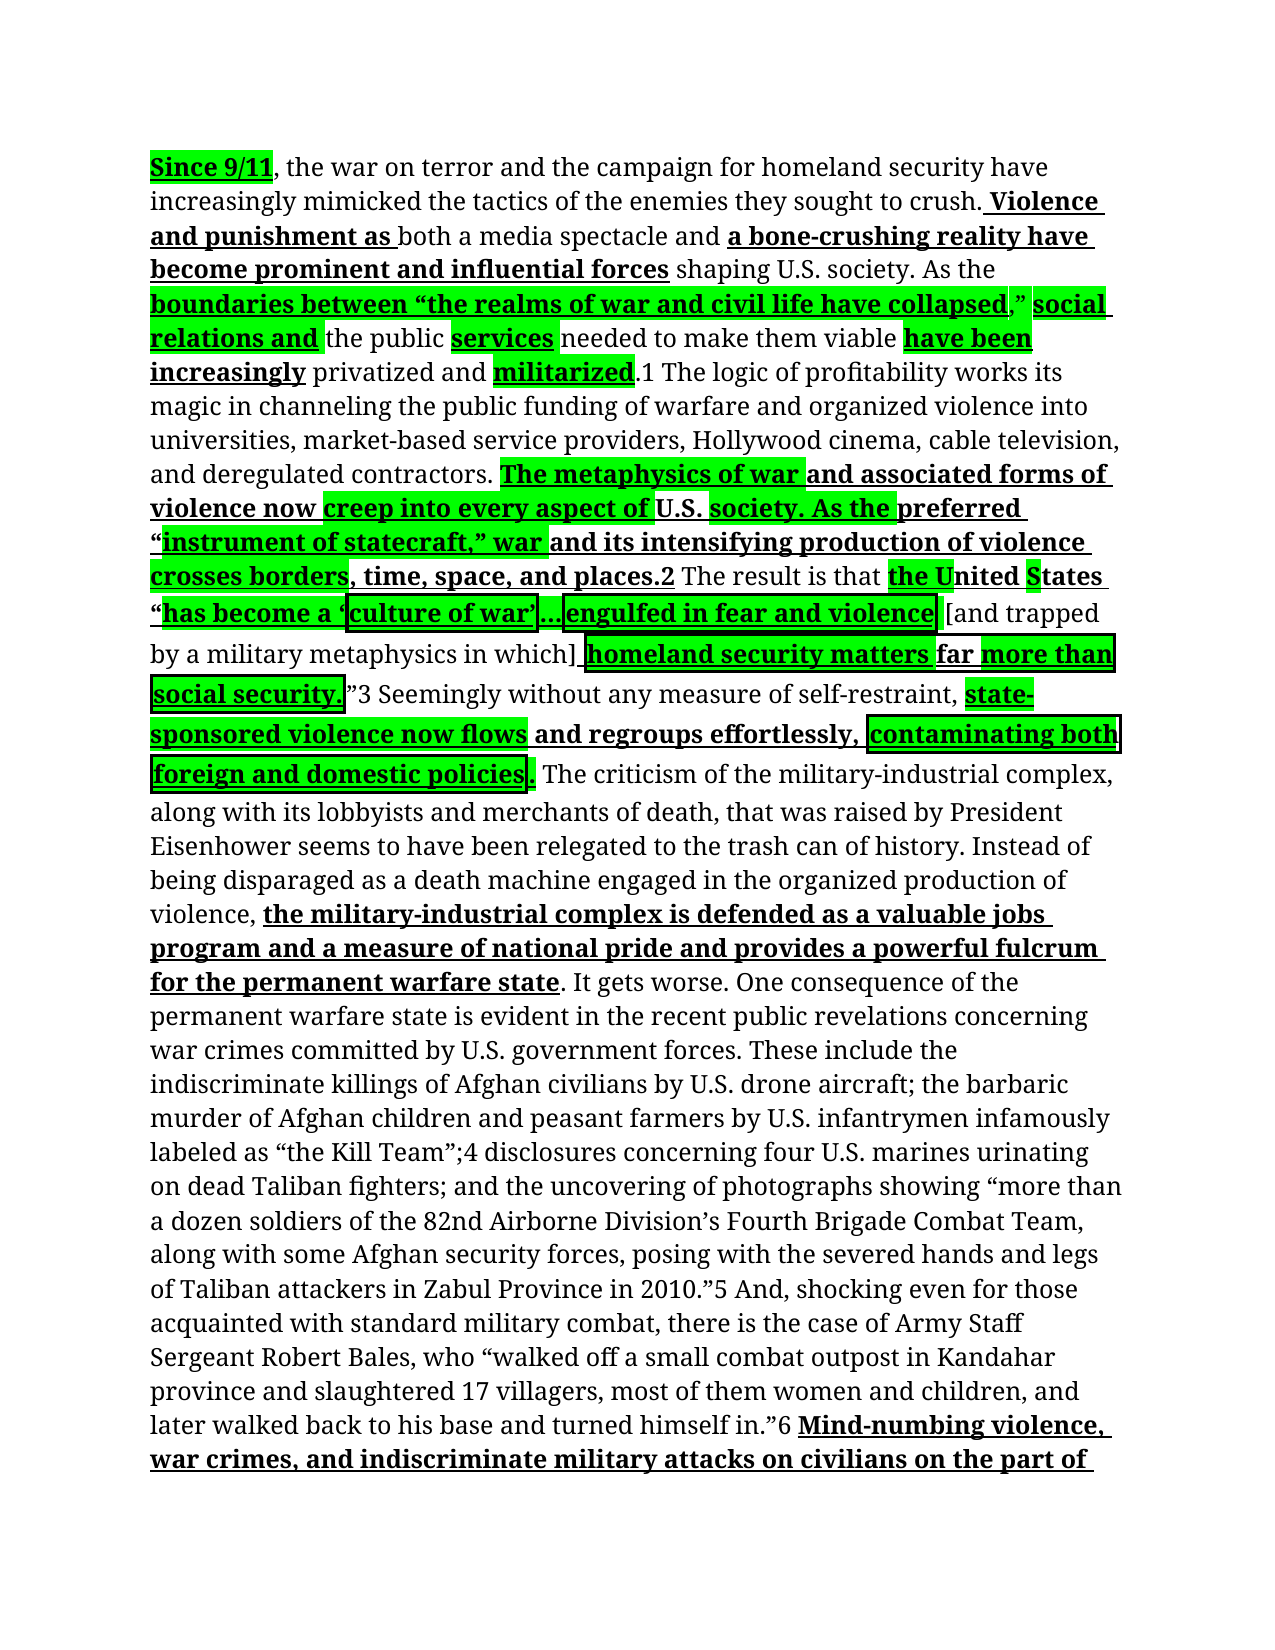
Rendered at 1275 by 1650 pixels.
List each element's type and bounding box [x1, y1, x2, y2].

text [150, 150, 1125, 1476]
